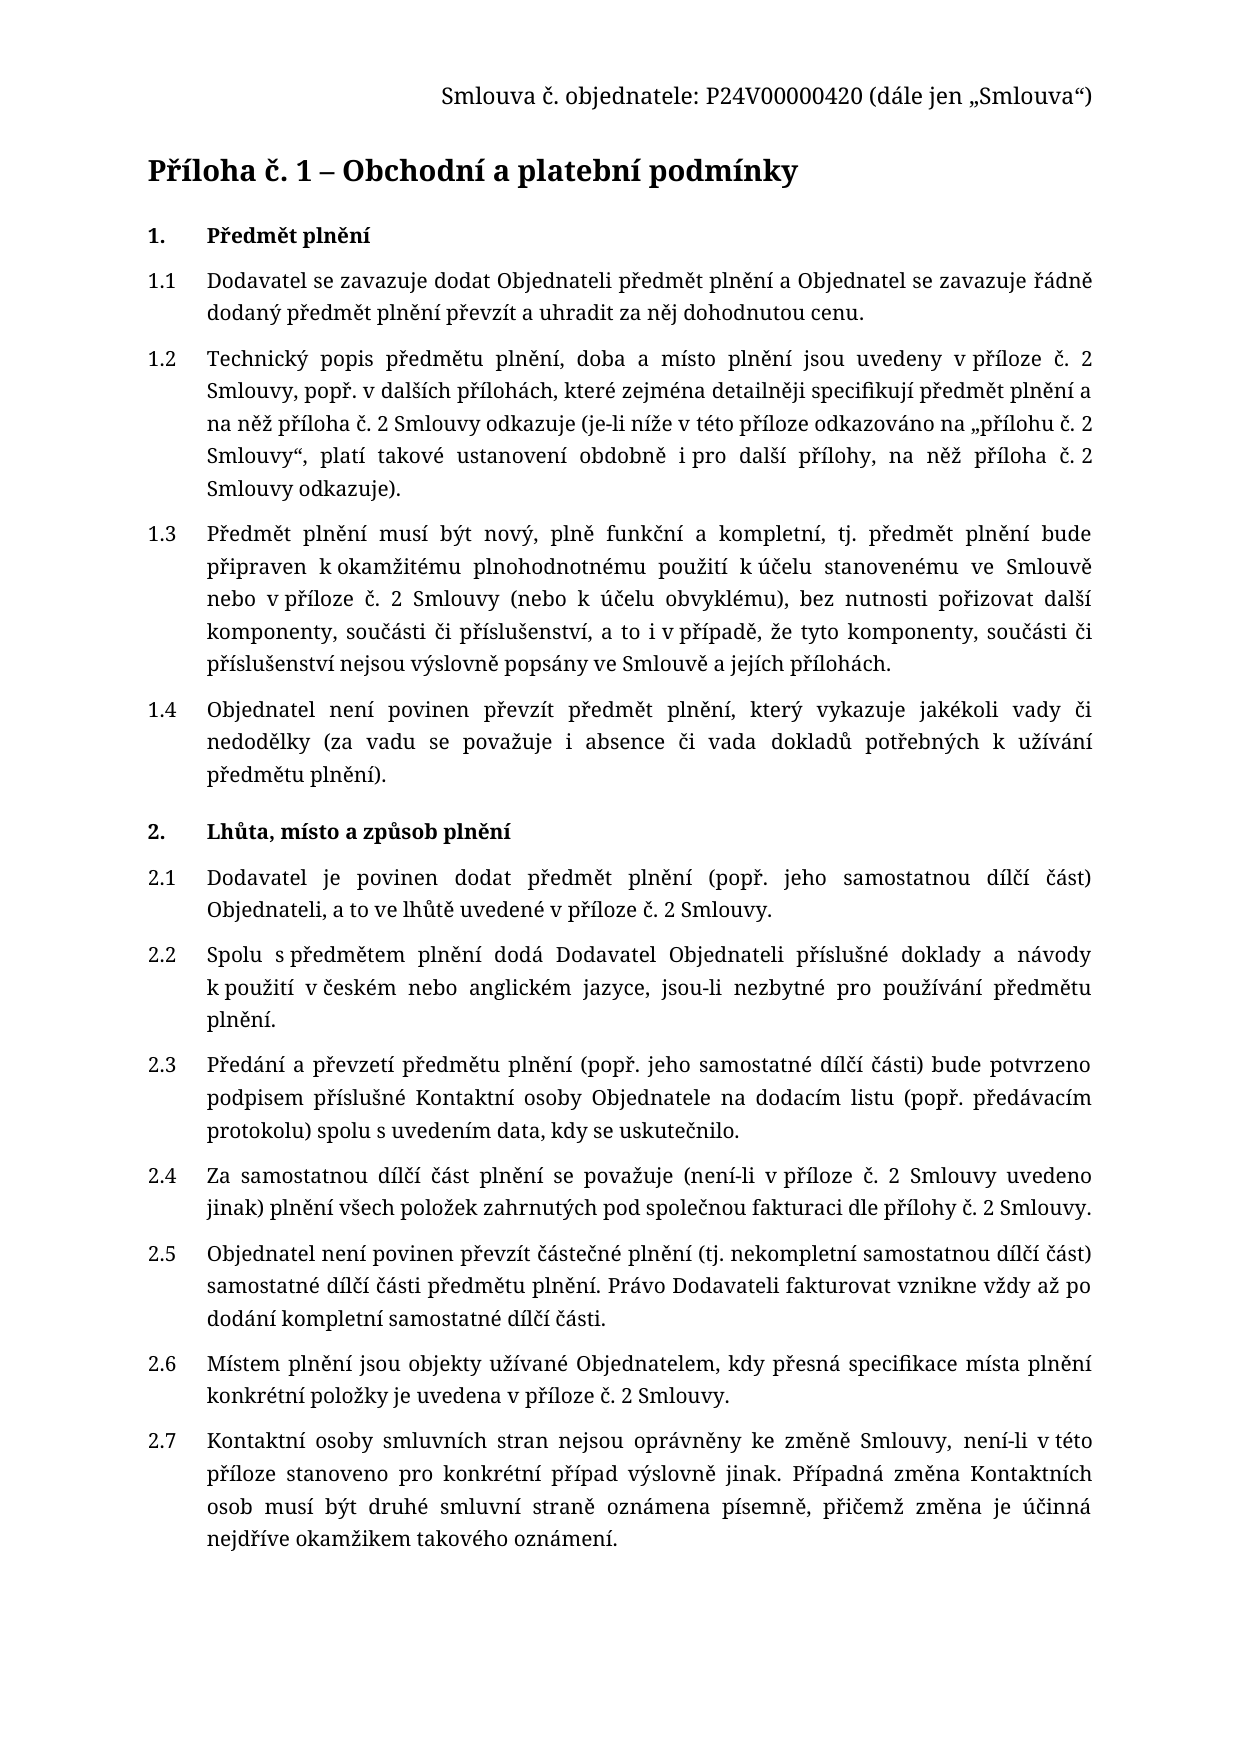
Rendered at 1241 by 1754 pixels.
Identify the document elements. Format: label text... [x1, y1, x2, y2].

list Spolu s předmětem plnění dodá Dodavatel Objednateli příslušné doklady a návody k použití v českém nebo anglickém jazyce, jsou-li nezbytné pro používání předmětu plnění. [148, 940, 1093, 1034]
list Dodavatel se zavazuje dodat Objednateli předmět plnění a Objednatel se zavazuje řádně dodaný předmět plnění převzít a uhradit za něj dohodnutou cenu. [148, 266, 1093, 327]
list Objednatel není povinen převzít částečné plnění (tj. nekompletní samostatnou dílčí část) samostatné dílčí části předmětu plnění. Právo Dodavateli fakturovat vznikne vždy až po dodání kompletní samostatné dílčí části. [148, 1239, 1093, 1332]
text Příloha č. 1 – Obchodní a platební podmínky [148, 150, 1093, 190]
list Objednatel není povinen převzít předmět plnění, který vykazuje jakékoli vady či nedodělky (za vadu se považuje i absence či vada dokladů potřebných k užívání předmětu plnění). [148, 695, 1093, 788]
list Technický popis předmětu plnění, doba a místo plnění jsou uvedeny v příloze č. 2 Smlouvy, popř. v dalších přílohách, které zejména detailněji specifikují předmět plnění a na něž příloha č. 2 Smlouvy odkazuje (je-li níže v této příloze odkazováno na „přílohu č. 2 Smlouvy“, platí takové ustanovení obdobně i pro další přílohy, na něž příloha č. 2 Smlouvy odkazuje). [148, 344, 1093, 502]
list Dodavatel je povinen dodat předmět plnění (popř. jeho samostatnou dílčí část) Objednateli, a to ve lhůtě uvedené v příloze č. 2 Smlouvy. [148, 863, 1093, 924]
list Za samostatnou dílčí část plnění se považuje (není-li v příloze č. 2 Smlouvy uvedeno jinak) plnění všech položek zahrnutých pod společnou fakturaci dle přílohy č. 2 Smlouvy. [148, 1161, 1093, 1222]
list Lhůta, místo a způsob plnění [148, 817, 1093, 846]
list Místem plnění jsou objekty užívané Objednatelem, kdy přesná specifikace místa plnění konkrétní položky je uvedena v příloze č. 2 Smlouvy. [148, 1349, 1093, 1410]
list Předmět plnění musí být nový, plně funkční a kompletní, tj. předmět plnění bude připraven k okamžitému plnohodnotnému použití k účelu stanovenému ve Smlouvě nebo v příloze č. 2 Smlouvy (nebo k účelu obvyklému), bez nutnosti pořizovat další komponenty, součásti či příslušenství, a to i v případě, že tyto komponenty, součásti či příslušenství nejsou výslovně popsány ve Smlouvě a jejích přílohách. [148, 519, 1093, 678]
list Předmět plnění [148, 221, 1093, 249]
list Předání a převzetí předmětu plnění (popř. jeho samostatné dílčí části) bude potvrzeno podpisem příslušné Kontaktní osoby Objednatele na dodacím listu (popř. předávacím protokolu) spolu s uvedením data, kdy se uskutečnilo. [148, 1051, 1093, 1144]
list Kontaktní osoby smluvních stran nejsou oprávněny ke změně Smlouvy, není-li v této příloze stanoveno pro konkrétní případ výslovně jinak. Případná změna Kontaktních osob musí být druhé smluvní straně oznámena písemně, přičemž změna je účinná nejdříve okamžikem takového oznámení. [148, 1427, 1093, 1553]
